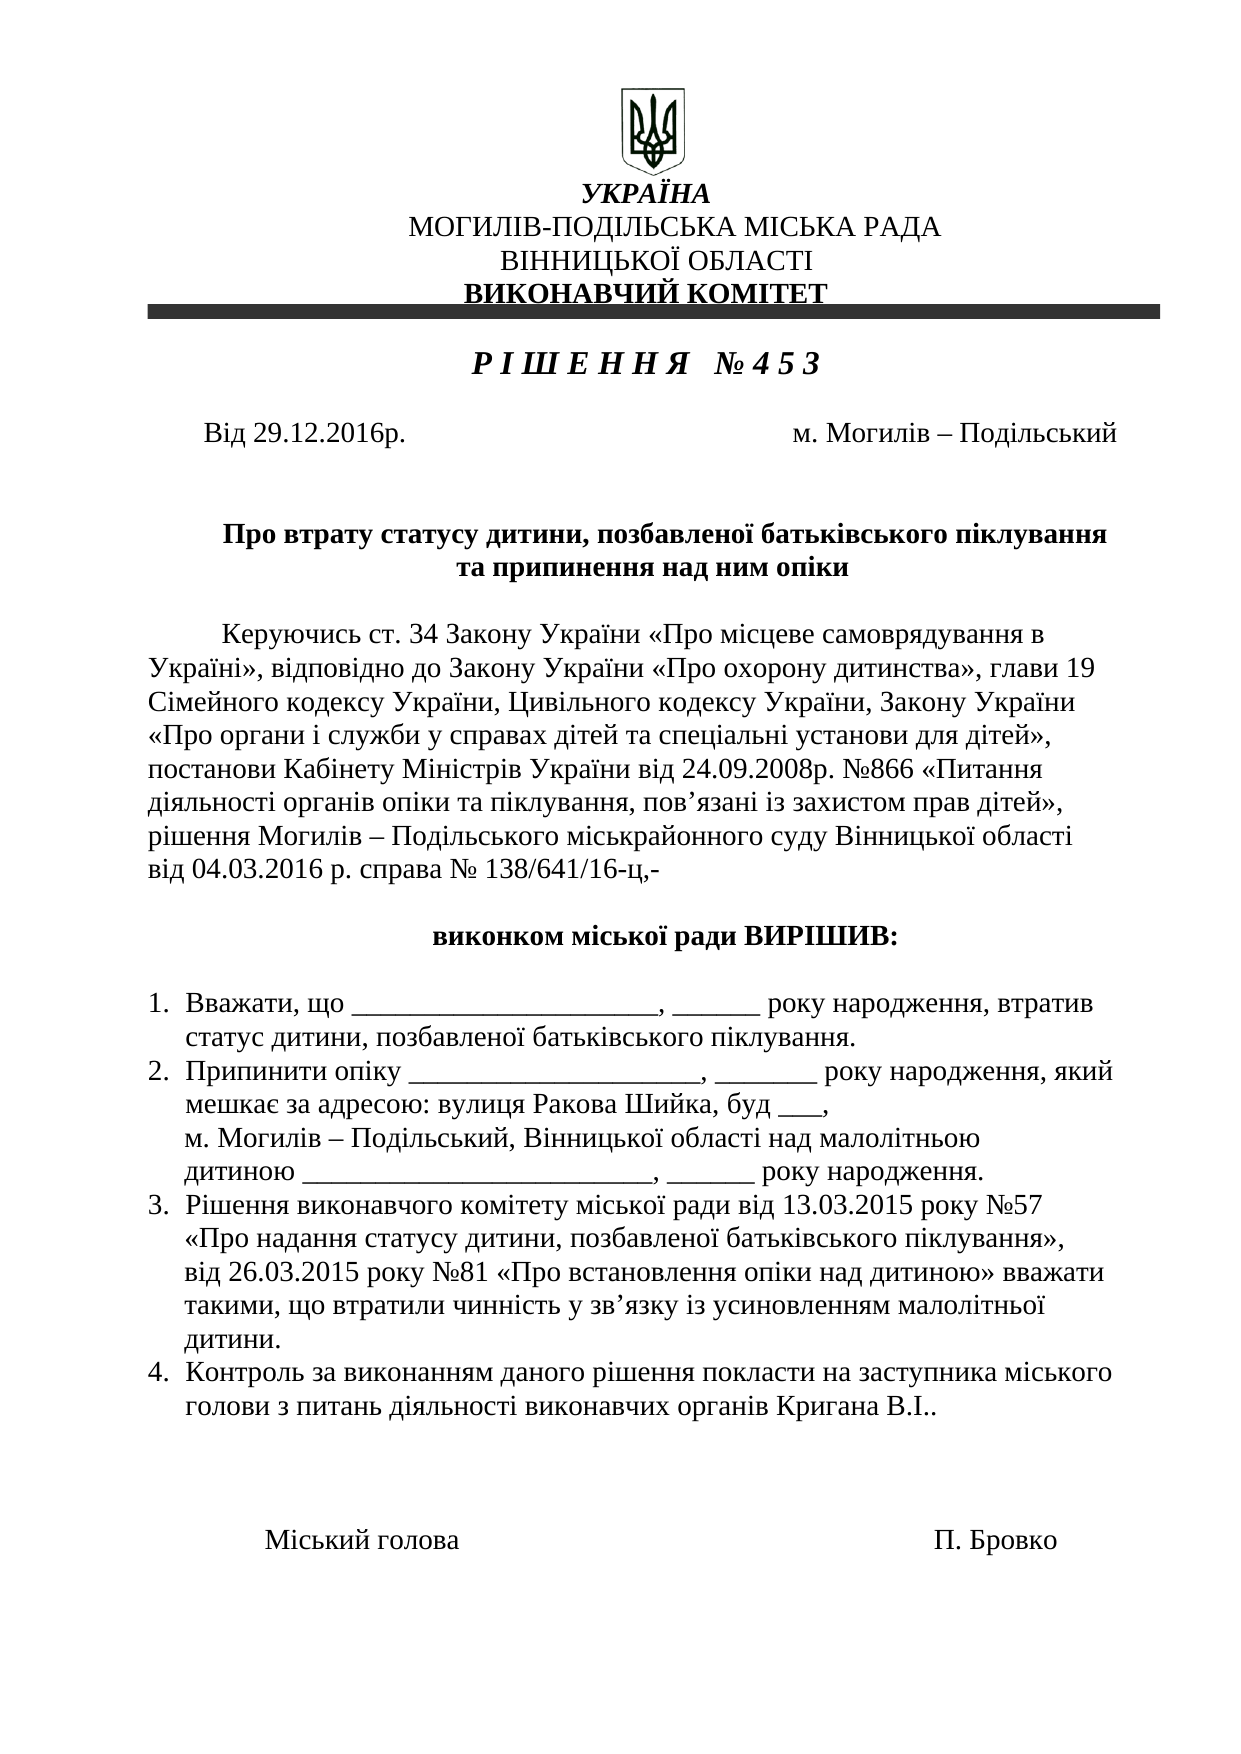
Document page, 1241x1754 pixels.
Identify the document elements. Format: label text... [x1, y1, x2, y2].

text Керуючись ст. 34 Закону України «Про місцеве самоврядування в Україні», відповідно до Закону України «Про охорону дитинства», глави 19 Сімейного кодексу України, Цивільного кодексу України, Закону України «Про органи і служби у справах дітей та спеціальні установи для дітей», постанови Кабінету Міністрів України від 24.09.2008р. №866 «Питання діяльності органів опіки та піклування, пов’язані із захистом прав дітей», рішення Могилів – Подільського міськрайонного суду Вінницької області [148, 617, 1144, 851]
text та припинення над ним опіки [223, 549, 1144, 583]
text РІШЕННЯ №453 [148, 343, 1144, 382]
text дитини. [148, 1321, 1144, 1354]
text дитиною ________________________, ______ року народження. [148, 1153, 1144, 1187]
picture [621, 88, 685, 176]
text Про втрату статусу дитини, позбавленої батьківського піклування [223, 516, 1144, 549]
text Від 29.12.2016р. м. Могилів – Подільський [148, 415, 1144, 449]
text ВИКОНАВЧИЙ КОМІТЕТ [148, 276, 1144, 304]
list Контроль за виконанням даного рішення покласти на заступника міського голови з питань діяльності виконавчих органів Кригана В.І.. [148, 1354, 1144, 1422]
text від 26.03.2015 року №81 «Про встановлення опіки над дитиною» вважати [148, 1254, 1144, 1287]
list Рішення виконавчого комітету міської ради від 13.03.2015 року №57 [148, 1187, 1144, 1220]
text УКРАЇНА МОГИЛІВ-ПОДІЛЬСЬКА МІСЬКА РАДА ВІННИЦЬКОЇ ОБЛАСТІ [148, 176, 1144, 276]
text такими, що втратили чинність у зв’язку із усиновленням малолітньої [148, 1287, 1144, 1321]
list Припинити опіку ____________________, _______ року народження, який мешкає за адресою: вулиця Ракова Шийка, буд ___, [148, 1053, 1144, 1120]
list Вважати, що _____________________, ______ року народження, втратив статус дитини, позбавленої батьківського піклування. [148, 986, 1144, 1053]
text Міський голова П. Бровко [148, 1522, 1144, 1556]
text м. Могилів – Подільський, Вінницької області над малолітньою [148, 1120, 1144, 1153]
text виконком міської ради ВИРІШИВ: [148, 918, 1144, 952]
text «Про надання статусу дитини, позбавленої батьківського піклування», [148, 1220, 1144, 1254]
text від 04.03.2016 р. справа № 138/641/16-ц,- [148, 851, 1144, 885]
